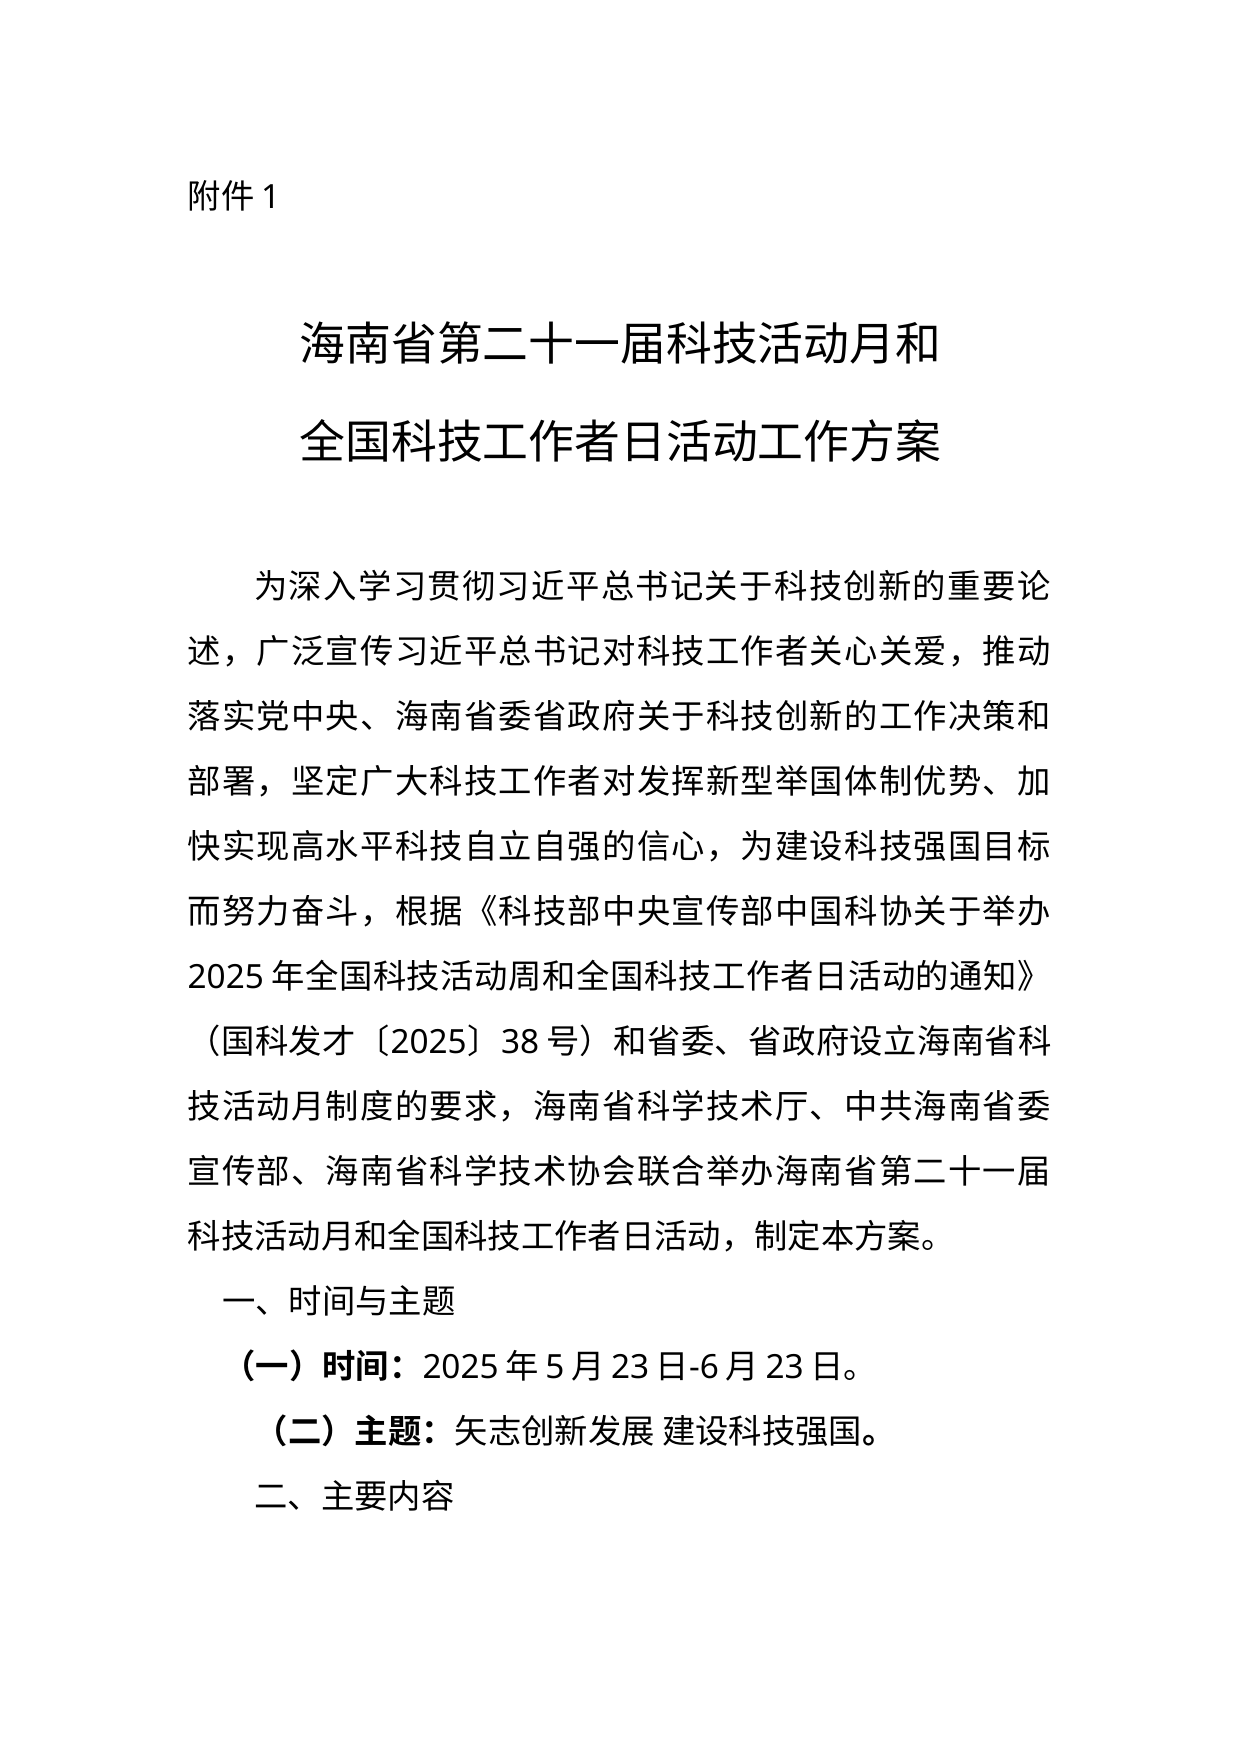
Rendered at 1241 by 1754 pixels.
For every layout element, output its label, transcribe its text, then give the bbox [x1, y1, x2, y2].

text 一、时间与主题 [187, 1267, 1053, 1332]
text 二、主要内容 [187, 1462, 1053, 1527]
text （一）时间：2025年5月23日-6月23日。 [187, 1332, 1053, 1397]
text 附件1 [187, 162, 1053, 227]
text 全国科技工作者日活动工作方案 [187, 389, 1053, 487]
text 为深入学习贯彻习近平总书记关于科技创新的重要论述，广泛宣传习近平总书记对科技工作者关心关爱，推动落实党中央、海南省委省政府关于科技创新的工作决策和部署，坚定广大科技工作者对发挥新型举国体制优势、加快实现高水平科技自立自强的信心，为建设科技强国目标而努力奋斗，根据《科技部中央宣传部中国科协关于举办2025年全国科技活动周和全国科技工作者日活动的通知》（国科发才〔2025〕38号）和省委、省政府设立海南省科技活动月制度的要求，海南省科学技术厅、中共海南省委宣传部、海南省科学技术协会联合举办海南省第二十一届科技活动月和全国科技工作者日活动，制定本方案。 [187, 552, 1053, 1267]
title （二）主题：矢志创新发展 建设科技强国。 [187, 1397, 1053, 1462]
text 海南省第二十一届科技活动月和 [187, 292, 1053, 389]
